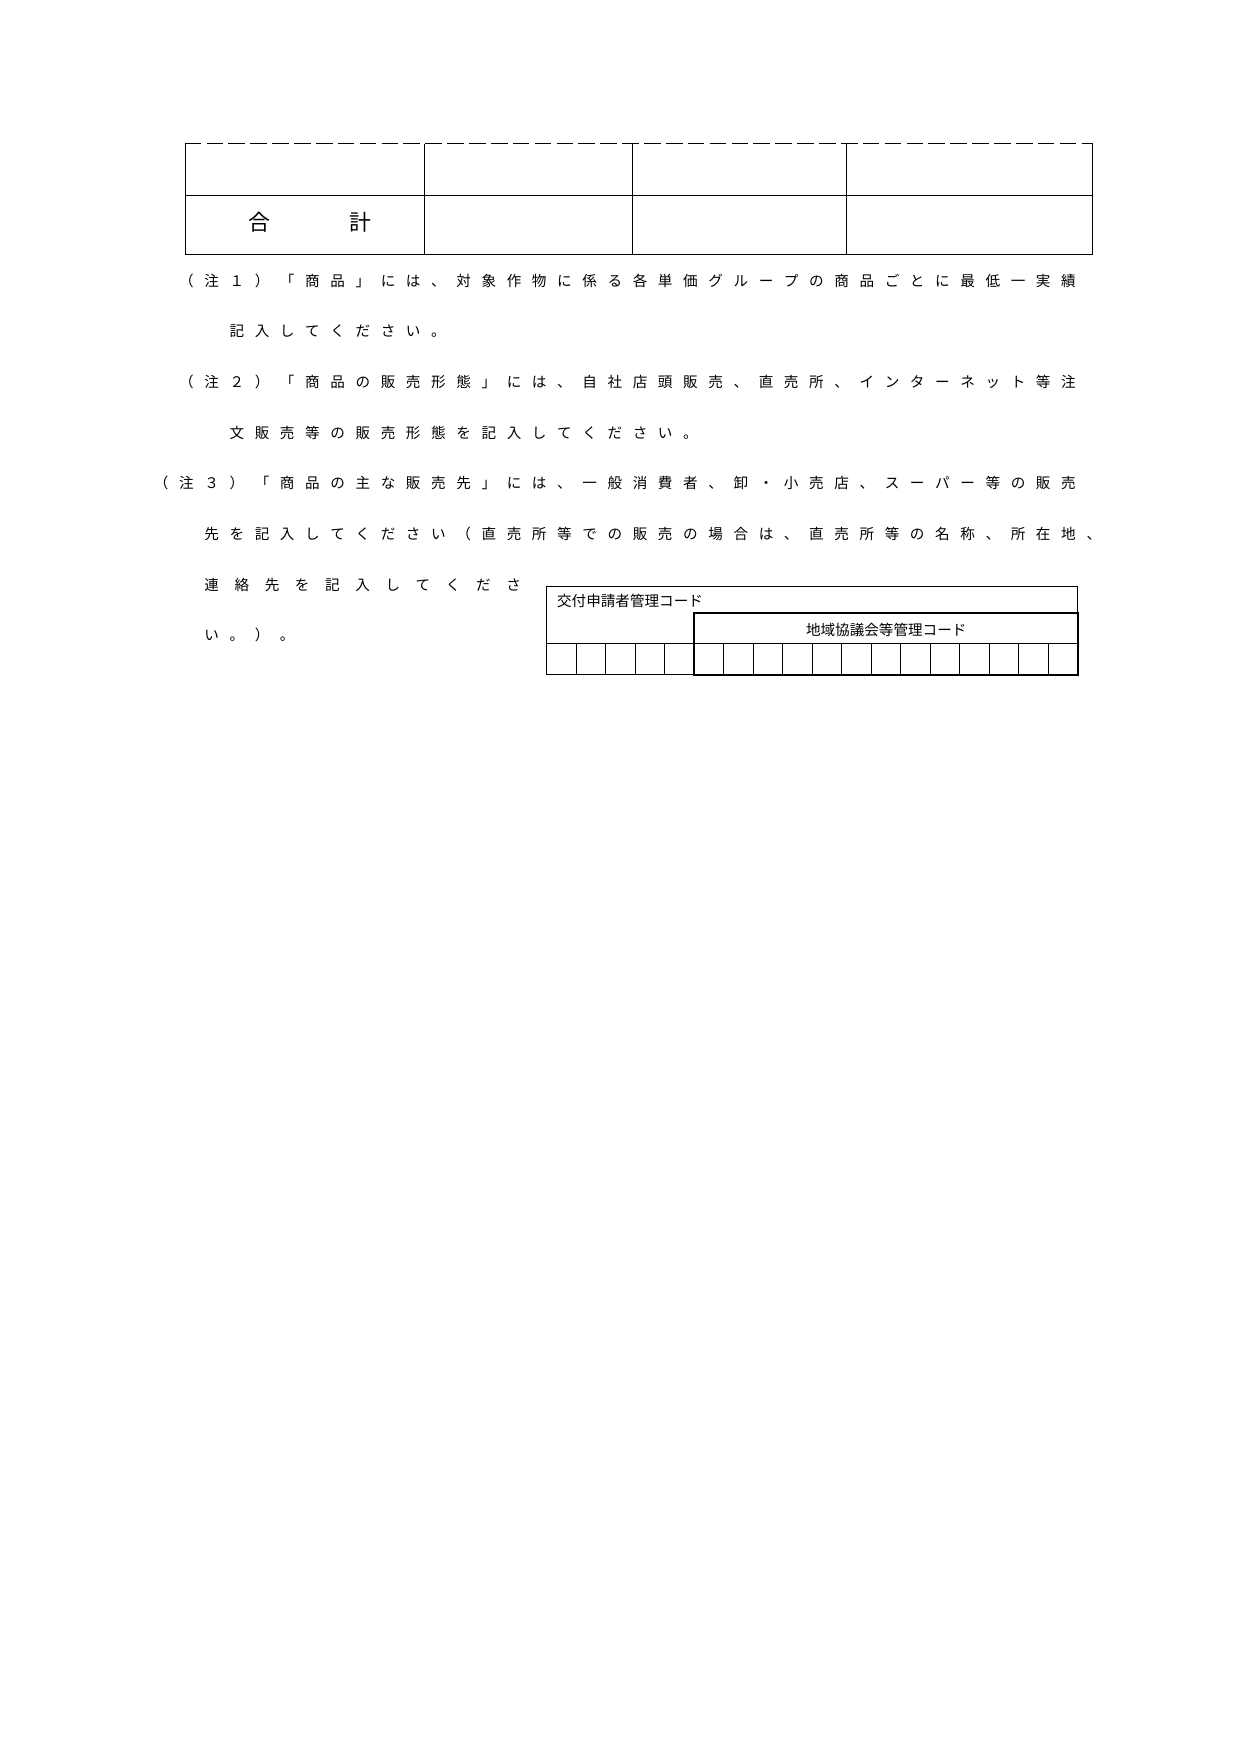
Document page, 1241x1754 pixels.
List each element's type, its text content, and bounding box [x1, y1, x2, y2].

table_cell [783, 644, 812, 674]
text （注１）「商品」には、対象作物に係る各単価グループの商品ごとに最低一実績記入してください。 [166, 255, 1086, 356]
table_header 交付申請者管理コード [547, 587, 1077, 612]
table_cell [813, 644, 841, 674]
text （注２）「商品の販売形態」には、自社店頭販売、直売所、インターネット等注文販売等の販売形態を記入してください。 [166, 356, 1086, 457]
table_cell [842, 644, 871, 674]
table_cell [186, 143, 424, 194]
table_cell [990, 644, 1018, 674]
table_cell [872, 644, 900, 674]
table_cell [577, 644, 605, 674]
table_cell 合 計 [186, 196, 424, 254]
table_cell [636, 644, 664, 674]
table_cell [754, 644, 782, 674]
table_cell [724, 644, 753, 674]
table_cell [1049, 644, 1077, 674]
table_cell 地域協議会等管理コード [695, 614, 1077, 643]
table_cell [425, 196, 632, 254]
table_cell [633, 143, 846, 194]
table_cell [901, 644, 930, 674]
table_cell [606, 644, 635, 674]
table_cell [695, 644, 723, 674]
table_cell [931, 644, 959, 674]
table_cell [425, 143, 632, 194]
text （注３）「商品の主な販売先」には、一般消費者、卸・小売店、スーパー等の販売先を記入してください（直売所等での販売の場合は、直売所等の名称、所在地、連絡先を記入してください。）。 [154, 457, 1086, 660]
table_cell [633, 196, 846, 254]
table_cell [547, 612, 693, 643]
table_cell [1019, 644, 1048, 674]
table_cell [547, 644, 576, 674]
table_cell [665, 644, 693, 674]
table_cell [847, 143, 1092, 194]
table_cell [847, 196, 1092, 254]
table_cell [960, 644, 989, 674]
